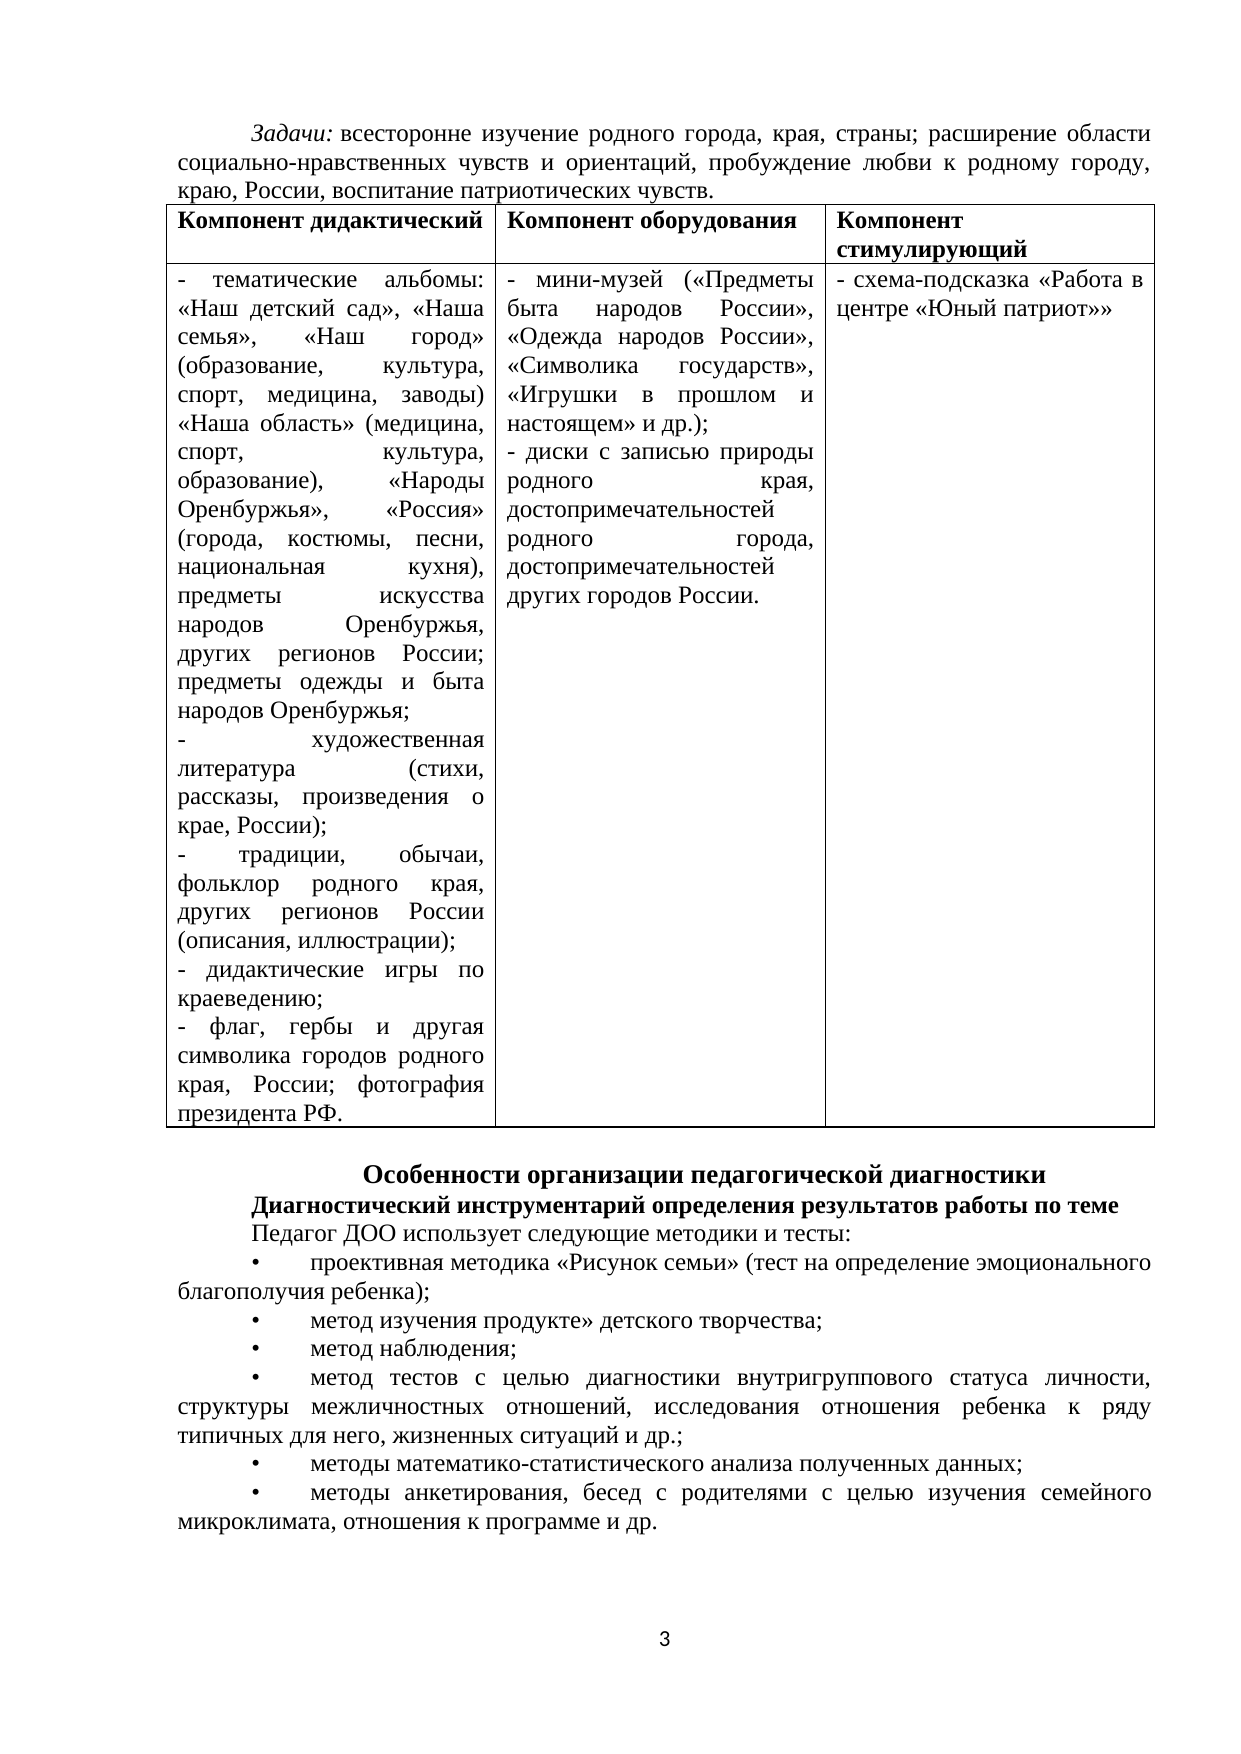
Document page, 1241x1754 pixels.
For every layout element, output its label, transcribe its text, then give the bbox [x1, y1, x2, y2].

table_header Компонент стимулирующий [826, 205, 1154, 263]
list проективная методика «Рисунок семьи» (тест на определение эмоционального благополучия ребенка); [177, 1247, 1152, 1305]
table_cell - мини-музей («Предметы быта народов России», «Одежда народов России», «Символика государств», «Игрушки в прошлом и настоящем» и др.); - диски с записью природы родного края, достопримечательностей родного города, достопримечательностей других городов России. [496, 264, 825, 1126]
text Диагностический инструментарий определения результатов работы по теме [177, 1190, 1152, 1218]
list метод изучения продукте» детского творчества; [177, 1305, 1152, 1333]
table_header Компонент оборудования [496, 205, 825, 263]
table_header Компонент дидактический [167, 205, 495, 263]
list методы математико-статистического анализа полученных данных; [177, 1448, 1152, 1477]
list метод тестов с целью диагностики внутригруппового статуса личности, структуры межличностных отношений, исследования отношения ребенка к ряду типичных для него, жизненных ситуаций и др.; [177, 1362, 1152, 1448]
table_cell - тематические альбомы: «Наш детский сад», «Наша семья», «Наш город» (образование, культура, спорт, медицина, заводы) «Наша область» (медицина, спорт, культура, образование), «Народы Оренбуржья», «Россия» (города, костюмы, песни, национальная кухня), предметы искусства народов Оренбуржья, других регионов России; предметы одежды и быта народов Оренбуржья; - художественная литература (стихи, рассказы, произведения о крае, России); - традиции, обычаи, фольклор родного края, других регионов России (описания, иллюстрации); - дидактические игры по краеведению; - флаг, гербы и другая символика городов родного края, России; фотография президента РФ. [167, 264, 495, 1126]
text Задачи: всесторонне изучение родного города, края, страны; расширение области социально-нравственных чувств и ориентаций, пробуждение любви к родному городу, краю, России, воспитание патриотических чувств. [177, 118, 1152, 204]
table_cell - схема-подсказка «Работа в центре «Юный патриот»» [826, 264, 1154, 1126]
list метод наблюдения; [177, 1333, 1152, 1362]
text Особенности организации педагогической диагностики [177, 1159, 1152, 1190]
text Педагог ДОО использует следующие методики и тесты: [177, 1218, 1152, 1247]
list методы анкетирования, бесед с родителями с целью изучения семейного микроклимата, отношения к программе и др. [177, 1477, 1152, 1535]
